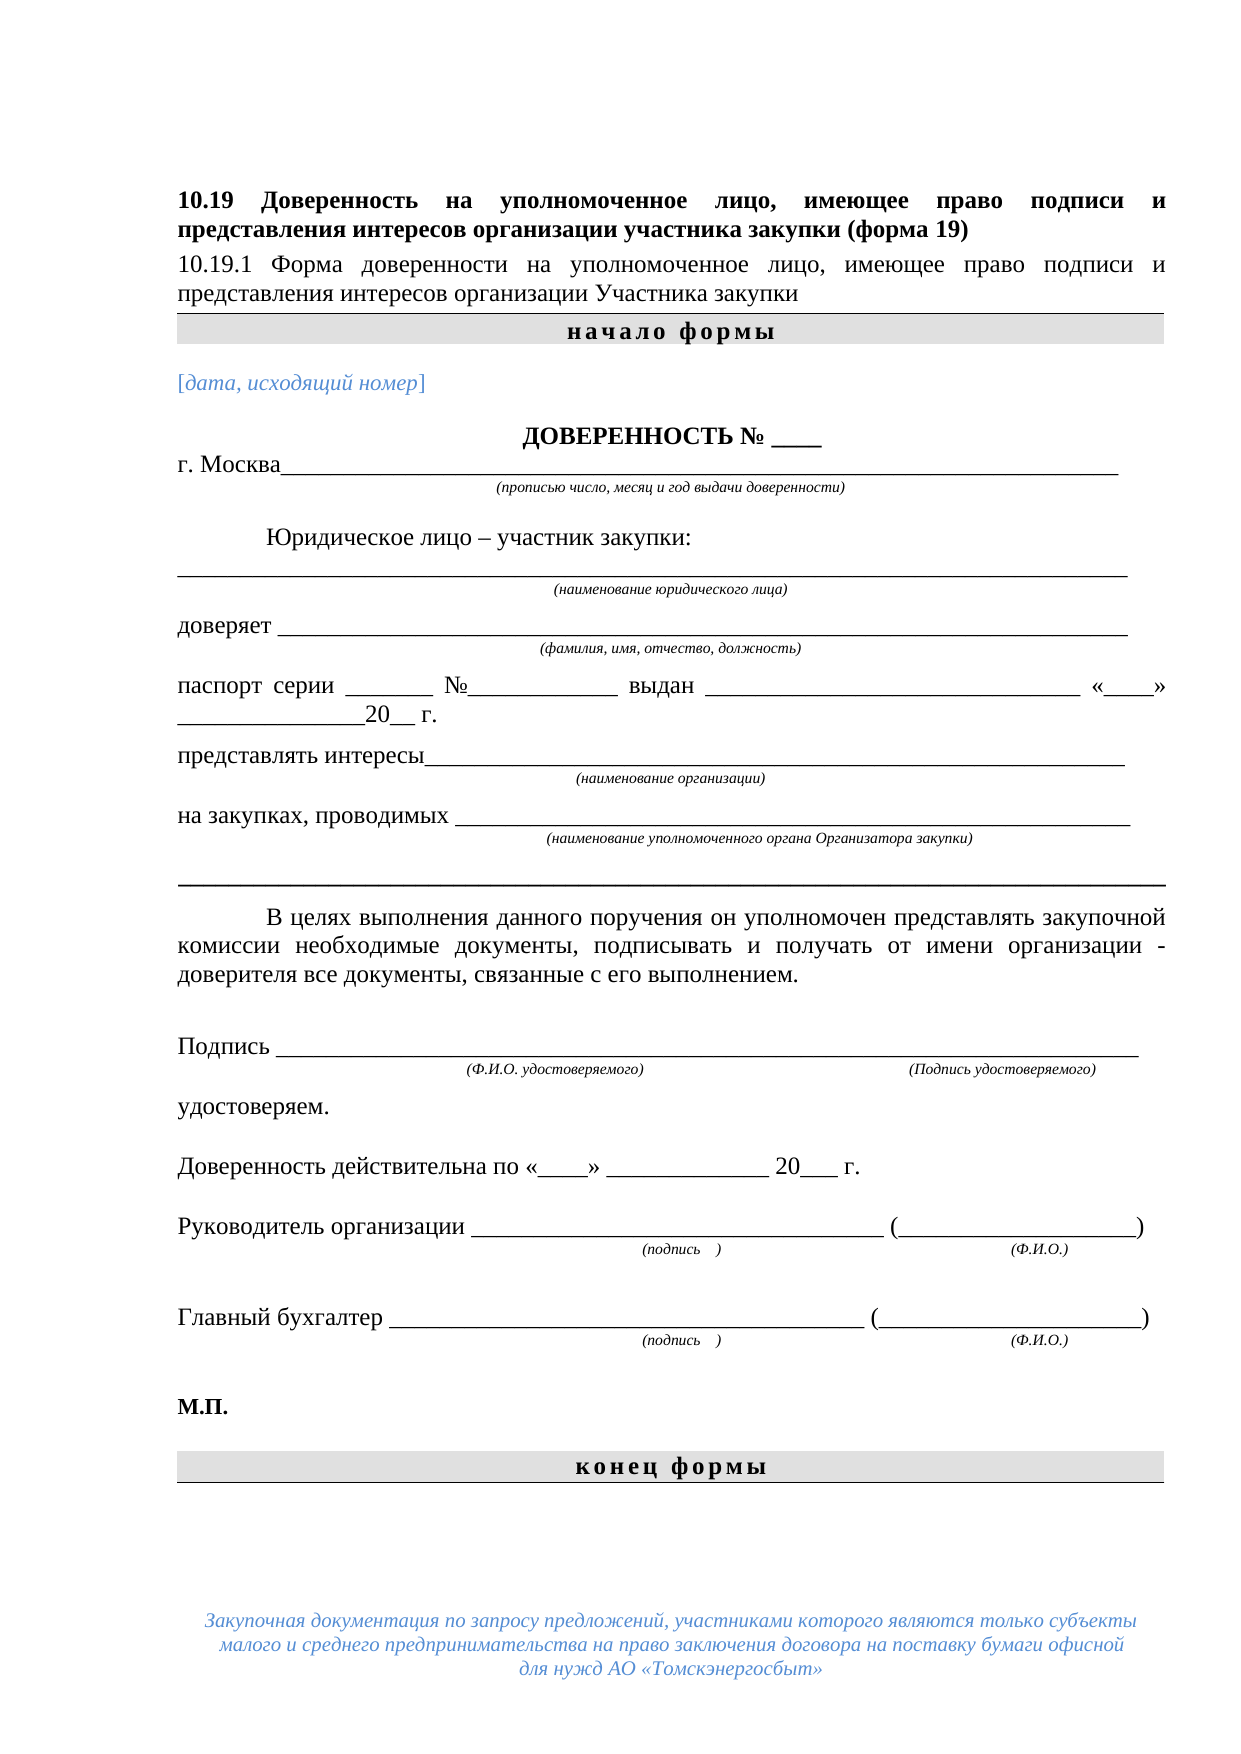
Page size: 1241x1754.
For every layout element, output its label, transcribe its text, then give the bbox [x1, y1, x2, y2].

text [дата, исходящий номер] [177, 369, 1167, 396]
text (прописью число, месяц и год выдачи доверенности) [177, 478, 1167, 509]
text М.П. [177, 1393, 1167, 1419]
text паспорт серии _______ №____________ выдан ______________________________ «____» _______________20__ г. [177, 671, 1167, 728]
text (наименование организации) [177, 769, 1167, 800]
text Подпись _____________________________________________________________________ [177, 1031, 1167, 1060]
text Главный бухгалтер ______________________________________ (_____________________) [177, 1302, 1167, 1331]
text 10.19 Доверенность на уполномоченное лицо, имеющее право подписи и представления интересов организации участника закупки (форма 19) [177, 185, 1167, 243]
text г. Москва___________________________________________________________________ [177, 449, 1167, 478]
text (подпись ) (Ф.И.О.) [472, 1240, 1167, 1271]
text ____________________________________________________________________________ [177, 551, 1167, 579]
text (фамилия, имя, отчество, должность) [177, 639, 1167, 671]
text (Ф.И.О. удостоверяемого) (Подпись удостоверяемого) [325, 1060, 1167, 1091]
text (наименование юридического лица) [177, 579, 1167, 611]
text Руководитель организации _________________________________ (___________________) [177, 1211, 1167, 1240]
text доверяет ____________________________________________________________________ [177, 611, 1167, 639]
text Юридическое лицо – участник закупки: [177, 522, 1167, 551]
text удостоверяем. [177, 1091, 1167, 1120]
text (наименование уполномоченного органа Организатора закупки) [177, 829, 1167, 860]
text _______________________________________________________________________________ [177, 860, 1167, 889]
text начало формы [177, 314, 1164, 344]
text на закупках, проводимых ______________________________________________________ [177, 800, 1167, 829]
text (подпись ) (Ф.И.О.) [472, 1331, 1167, 1362]
text конец формы [177, 1451, 1164, 1482]
text Доверенность действительна по «____» _____________ 20___ г. [177, 1151, 1167, 1180]
text представлять интересы________________________________________________________ [177, 741, 1167, 769]
text ДОВЕРЕННОСТЬ № ____ [177, 421, 1167, 449]
text 10.19.1 Форма доверенности на уполномоченное лицо, имеющее право подписи и представления интересов организации Участника закупки [177, 249, 1167, 306]
text В целях выполнения данного поручения он уполномочен представлять закупочной комиссии необходимые документы, подписывать и получать от имени организации - доверителя все документы, связанные с его выполнением. [177, 902, 1167, 988]
